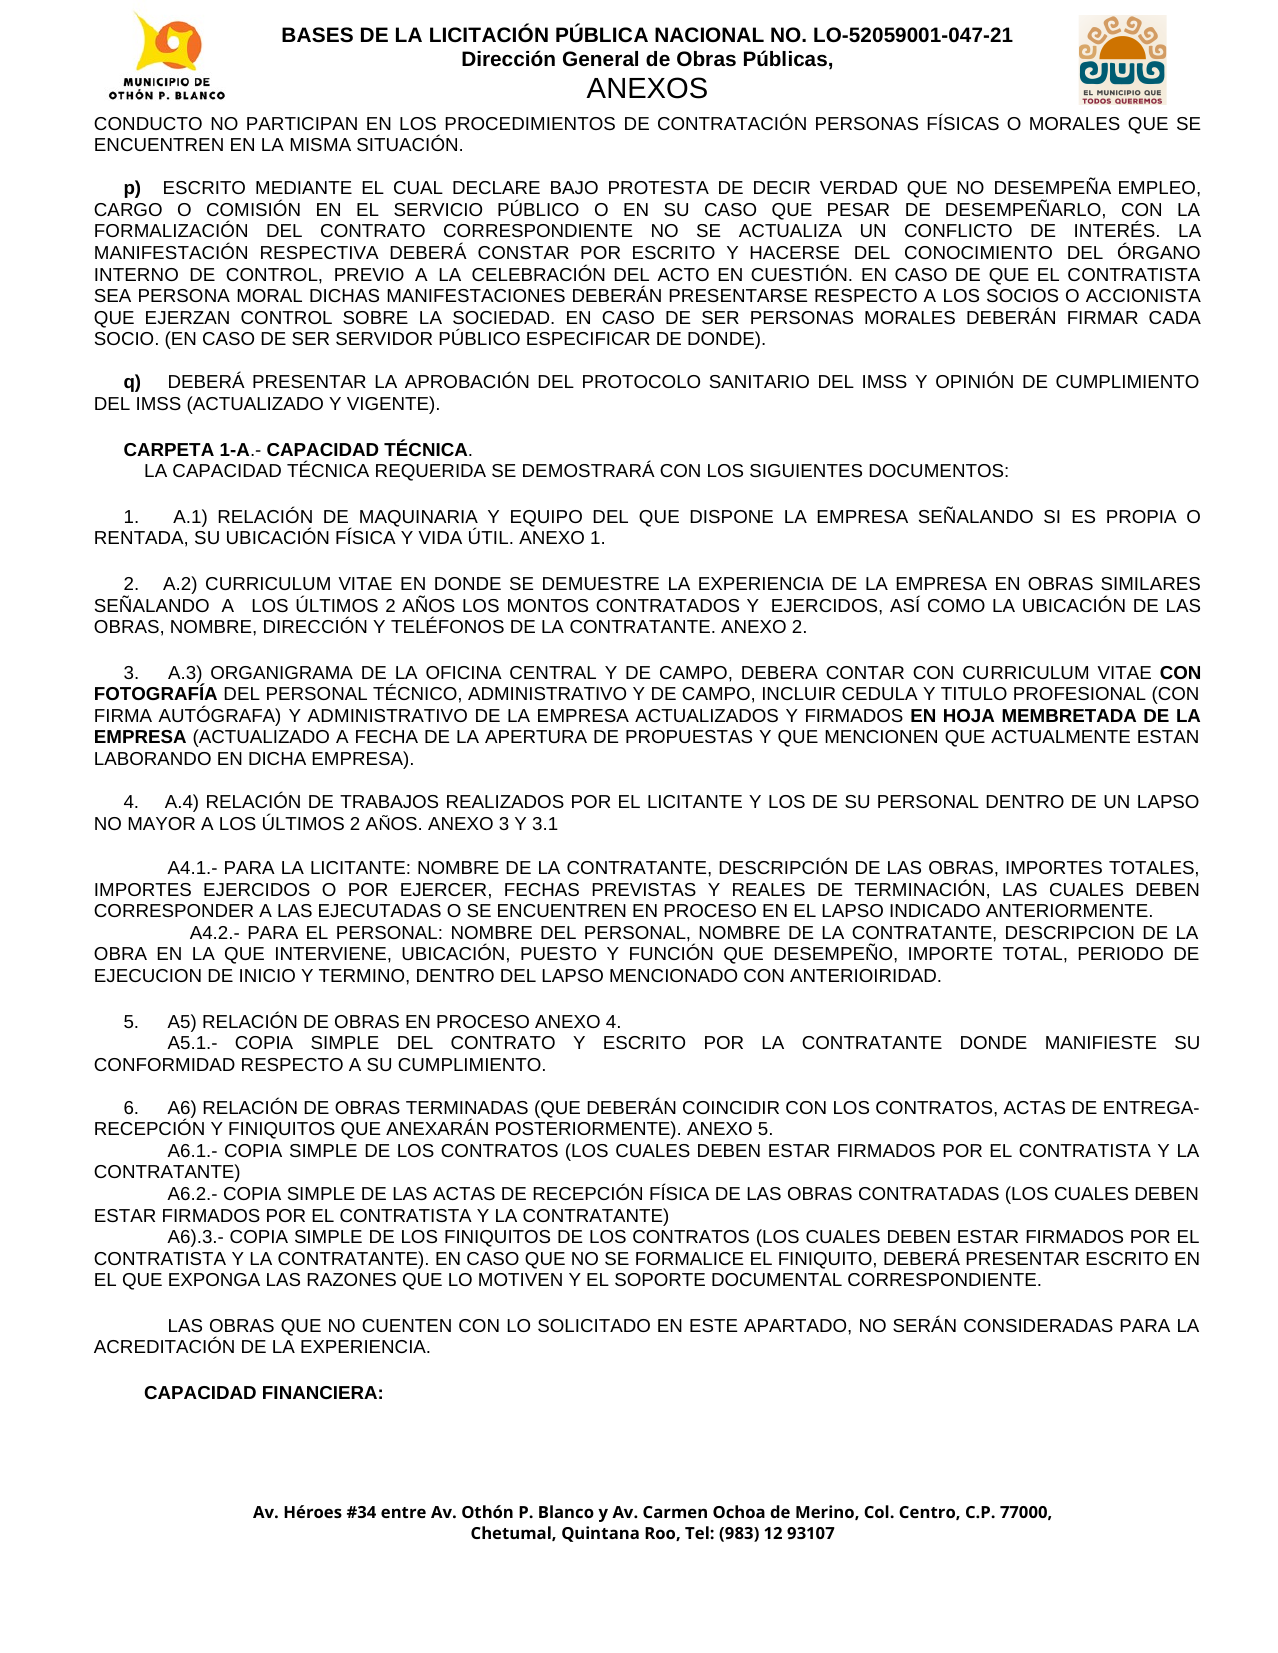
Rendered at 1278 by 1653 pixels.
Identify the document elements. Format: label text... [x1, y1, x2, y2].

text 4. A.4) RELACIÓN DE TRABAJOS REALIZADOS POR EL LICITANTE Y LOS DE SU PERSONAL DENTRO DE UN LAPSO NO MAYOR A LOS ÚLTIMOS 2 AÑOS. ANEXO 3 Y 3.1 [94, 791, 1201, 835]
text 2. A.2) CURRICULUM VITAE EN DONDE SE DEMUESTRE LA EXPERIENCIA DE LA EMPRESA EN OBRAS SIMILARES SEÑALANDO A LOS ÚLTIMOS 2 AÑOS LOS MONTOS CONTRATADOS Y EJERCIDOS, ASÍ COMO LA UBICACIÓN DE LAS OBRAS, NOMBRE, DIRECCIÓN Y TELÉFONOS DE LA CONTRATANTE. ANEXO 2. [94, 573, 1201, 637]
text 3. A.3) ORGANIGRAMA DE LA OFICINA CENTRAL Y DE CAMPO, DEBERA CONTAR CON CURRICULUM VITAE CON FOTOGRAFÍA DEL PERSONAL TÉCNICO, ADMINISTRATIVO Y DE CAMPO, INCLUIR CEDULA Y TITULO PROFESIONAL (CON FIRMA AUTÓGRAFA) Y ADMINISTRATIVO DE LA EMPRESA ACTUALIZADOS Y FIRMADOS EN HOJA MEMBRETADA DE LA EMPRESA (ACTUALIZADO A FECHA DE LA APERTURA DE PROPUESTAS Y QUE MENCIONEN QUE ACTUALMENTE ESTAN LABORANDO EN DICHA EMPRESA). [94, 662, 1201, 769]
text CAPACIDAD FINANCIERA: [94, 1382, 1201, 1403]
text 5. A5) RELACIÓN DE OBRAS EN PROCESO ANEXO 4. [94, 1010, 1201, 1032]
text A4.1.- PARA LA LICITANTE: NOMBRE DE LA CONTRATANTE, DESCRIPCIÓN DE LAS OBRAS, IMPORTES TOTALES, IMPORTES EJERCIDOS O POR EJERCER, FECHAS PREVISTAS Y REALES DE TERMINACIÓN, LAS CUALES DEBEN CORRESPONDER A LAS EJECUTADAS O SE ENCUENTREN EN PROCESO EN EL LAPSO INDICADO ANTERIORMENTE. [94, 857, 1201, 922]
text A6.1.- COPIA SIMPLE DE LOS CONTRATOS (LOS CUALES DEBEN ESTAR FIRMADOS POR EL CONTRATISTA Y LA CONTRATANTE) [94, 1140, 1201, 1183]
text p) ESCRITO MEDIANTE EL CUAL DECLARE BAJO PROTESTA DE DECIR VERDAD QUE NO DESEMPEÑA EMPLEO, CARGO O COMISIÓN EN EL SERVICIO PÚBLICO O EN SU CASO QUE PESAR DE DESEMPEÑARLO, CON LA FORMALIZACIÓN DEL CONTRATO CORRESPONDIENTE NO SE ACTUALIZA UN CONFLICTO DE INTERÉS. LA MANIFESTACIÓN RESPECTIVA DEBERÁ CONSTAR POR ESCRITO Y HACERSE DEL CONOCIMIENTO DEL ÓRGANO INTERNO DE CONTROL, PREVIO A LA CELEBRACIÓN DEL ACTO EN CUESTIÓN. EN CASO DE QUE EL CONTRATISTA SEA PERSONA MORAL DICHAS MANIFESTACIONES DEBERÁN PRESENTARSE RESPECTO A LOS SOCIOS O ACCIONISTA QUE EJERZAN CONTROL SOBRE LA SOCIEDAD. EN CASO DE SER PERSONAS MORALES DEBERÁN FIRMAR CADA SOCIO. (EN CASO DE SER SERVIDOR PÚBLICO ESPECIFICAR DE DONDE). [94, 177, 1201, 350]
text 1. A.1) RELACIÓN DE MAQUINARIA Y EQUIPO DEL QUE DISPONE LA EMPRESA SEÑALANDO SI ES PROPIA O RENTADA, SU UBICACIÓN FÍSICA Y VIDA ÚTIL. ANEXO 1. [94, 506, 1201, 549]
picture [1078, 15, 1167, 105]
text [94, 112, 1201, 156]
text 6. A6) RELACIÓN DE OBRAS TERMINADAS (QUE DEBERÁN COINCIDIR CON LOS CONTRATOS, ACTAS DE ENTREGA-RECEPCIÓN Y FINIQUITOS QUE ANEXARÁN POSTERIORMENTE). ANEXO 5. [94, 1097, 1201, 1140]
text A6).3.- COPIA SIMPLE DE LOS FINIQUITOS DE LOS CONTRATOS (LOS CUALES DEBEN ESTAR FIRMADOS POR EL CONTRATISTA Y LA CONTRATANTE). EN CASO QUE NO SE FORMALICE EL FINIQUITO, DEBERÁ PRESENTAR ESCRITO EN EL QUE EXPONGA LAS RAZONES QUE LO MOTIVEN Y EL SOPORTE DOCUMENTAL CORRESPONDIENTE. [94, 1226, 1201, 1291]
text A4.2.- PARA EL PERSONAL: NOMBRE DEL PERSONAL, NOMBRE DE LA CONTRATANTE, DESCRIPCION DE LA OBRA EN LA QUE INTERVIENE, UBICACIÓN, PUESTO Y FUNCIÓN QUE DESEMPEÑO, IMPORTE TOTAL, PERIODO DE EJECUCION DE INICIO Y TERMINO, DENTRO DEL LAPSO MENCIONADO CON ANTERIOIRIDAD. [94, 922, 1201, 986]
text CARPETA 1-A.- CAPACIDAD TÉCNICA. [94, 438, 1201, 460]
text A5.1.- COPIA SIMPLE DEL CONTRATO Y ESCRITO POR LA CONTRATANTE DONDE MANIFIESTE SU CONFORMIDAD RESPECTO A SU CUMPLIMIENTO. [94, 1032, 1201, 1075]
text q) DEBERÁ PRESENTAR LA APROBACIÓN DEL PROTOCOLO SANITARIO DEL IMSS Y OPINIÓN DE CUMPLIMIENTO DEL IMSS (ACTUALIZADO Y VIGENTE). [94, 371, 1201, 414]
text A6.2.- COPIA SIMPLE DE LAS ACTAS DE RECEPCIÓN FÍSICA DE LAS OBRAS CONTRATADAS (LOS CUALES DEBEN ESTAR FIRMADOS POR EL CONTRATISTA Y LA CONTRATANTE) [94, 1183, 1201, 1226]
picture [104, 0, 237, 112]
text LAS OBRAS QUE NO CUENTEN CON LO SOLICITADO EN ESTE APARTADO, NO SERÁN CONSIDERADAS PARA LA ACREDITACIÓN DE LA EXPERIENCIA. [94, 1315, 1201, 1358]
text LA CAPACIDAD TÉCNICA REQUERIDA SE DEMOSTRARÁ CON LOS SIGUIENTES DOCUMENTOS: [94, 460, 1201, 482]
